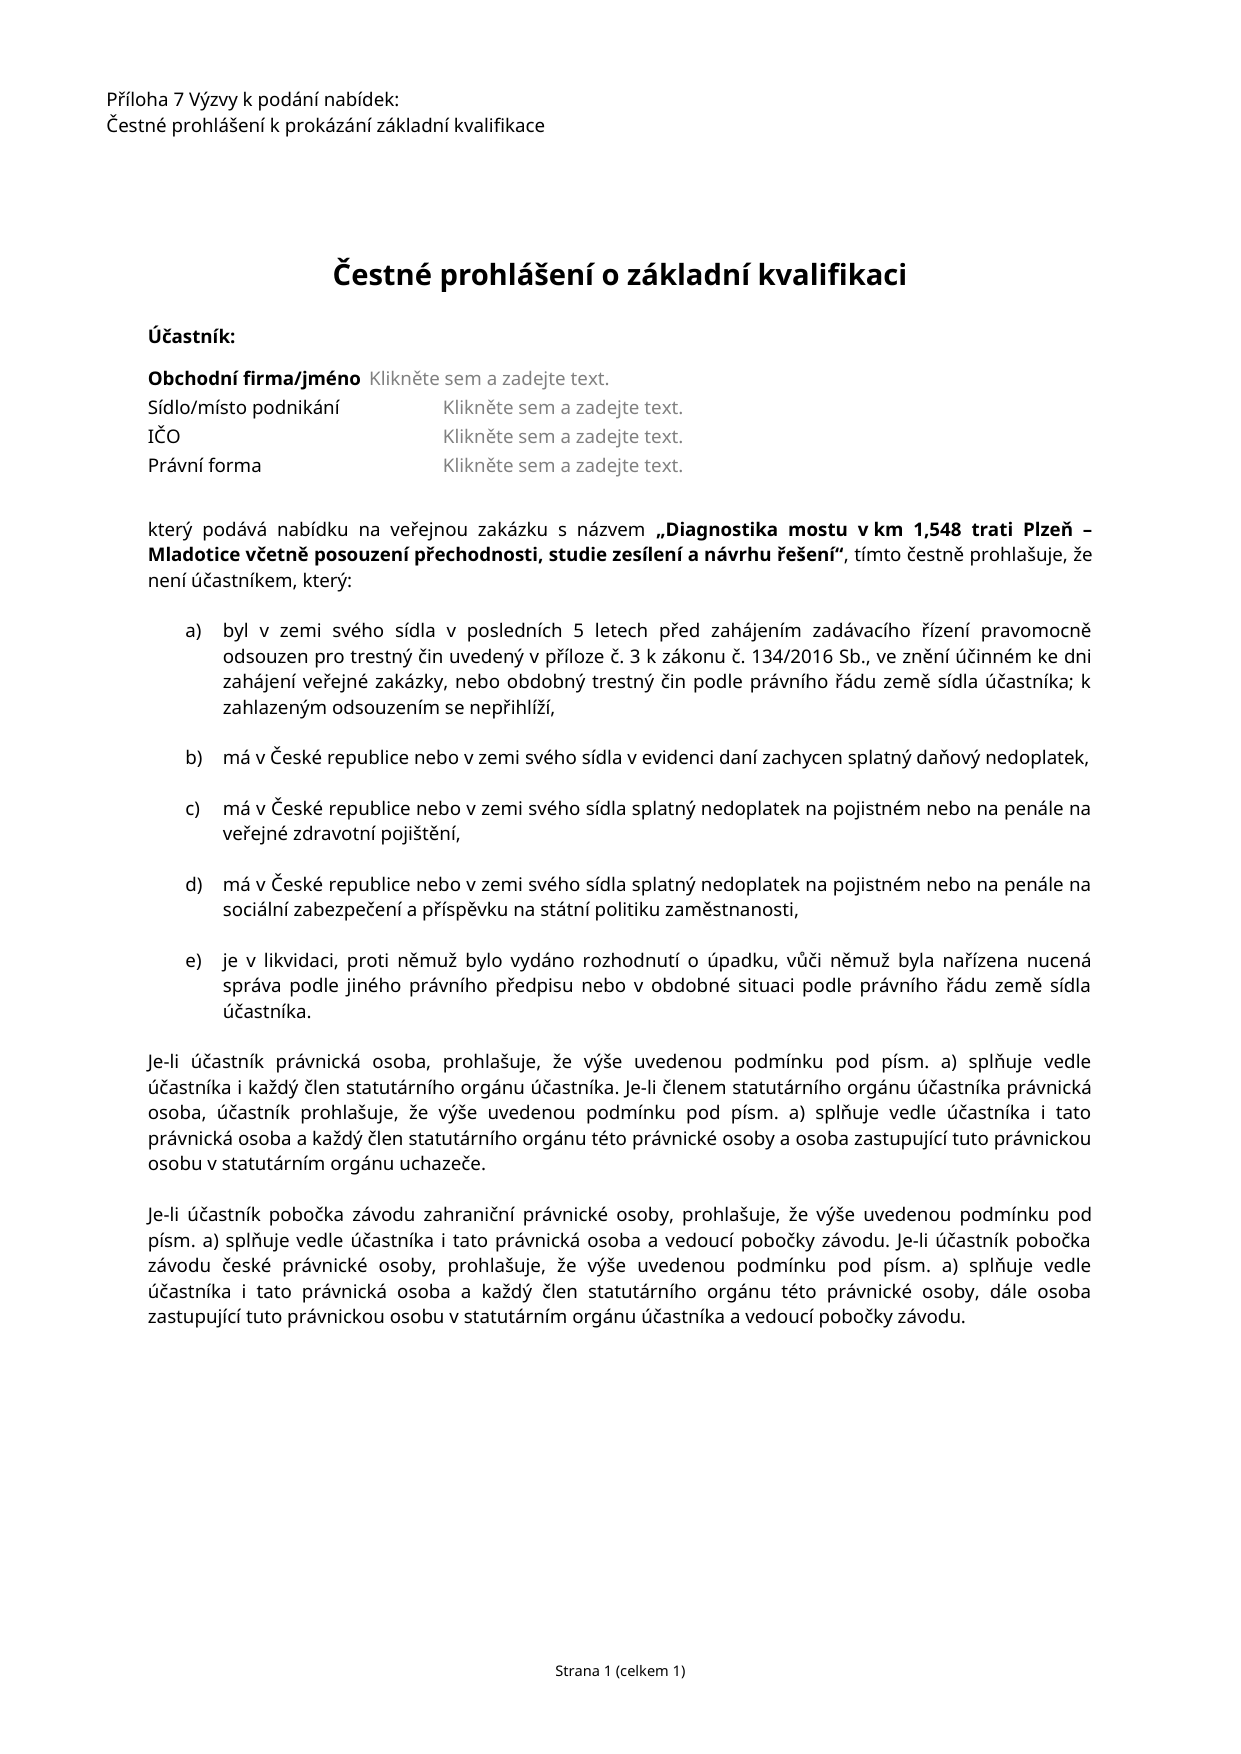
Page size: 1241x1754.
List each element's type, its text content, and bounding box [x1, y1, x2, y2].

list má v České republice nebo v zemi svého sídla splatný nedoplatek na pojistném nebo na penále na veřejné zdravotní pojištění, [185, 795, 1093, 846]
text Účastník: [148, 318, 1093, 349]
list je v likvidaci, proti němuž bylo vydáno rozhodnutí o úpadku, vůči němuž byla nařízena nucená správa podle jiného právního předpisu nebo v obdobné situaci podle právního řádu země sídla účastníka. [185, 947, 1093, 1024]
text Je-li účastník právnická osoba, prohlašuje, že výše uvedenou podmínku pod písm. a) splňuje vedle účastníka i každý člen statutárního orgánu účastníka. Je-li členem statutárního orgánu účastníka právnická osoba, účastník prohlašuje, že výše uvedenou podmínku pod písm. a) splňuje vedle účastníka i tato právnická osoba a každý člen statutárního orgánu této právnické osoby a osoba zastupující tuto právnickou osobu v statutárním orgánu uchazeče. [148, 1049, 1093, 1176]
list má v České republice nebo v zemi svého sídla splatný nedoplatek na pojistném nebo na penále na sociální zabezpečení a příspěvku na státní politiku zaměstnanosti, [185, 871, 1093, 922]
text Sídlo/místo podnikání [148, 391, 1093, 420]
text Právní forma [148, 449, 1093, 478]
text IČO [148, 420, 1093, 449]
title Čestné prohlášení o základní kvalifikaci [148, 254, 1093, 293]
list má v České republice nebo v zemi svého sídla v evidenci daní zachycen splatný daňový nedoplatek, [185, 744, 1093, 770]
list byl v zemi svého sídla v posledních 5 letech před zahájením zadávacího řízení pravomocně odsouzen pro trestný čin uvedený v příloze č. 3 k zákonu č. 134/2016 Sb., ve znění účinném ke dni zahájení veřejné zakázky, nebo obdobný trestný čin podle právního řádu země sídla účastníka; k zahlazeným odsouzením se nepřihlíží, [185, 617, 1093, 719]
text Obchodní firma/jméno [148, 362, 1093, 391]
text který podává nabídku na veřejnou zakázku s názvem , tímto čestně prohlašuje, že není účastníkem, který: [148, 516, 1093, 592]
text Je-li účastník pobočka závodu zahraniční právnické osoby, prohlašuje, že výše uvedenou podmínku pod písm. a) splňuje vedle účastníka i tato právnická osoba a vedoucí pobočky závodu. Je-li účastník pobočka závodu české právnické osoby, prohlašuje, že výše uvedenou podmínku pod písm. a) splňuje vedle účastníka i tato právnická osoba a každý člen statutárního orgánu této právnické osoby, dále osoba zastupující tuto právnickou osobu v statutárním orgánu účastníka a vedoucí pobočky závodu. [148, 1202, 1093, 1329]
